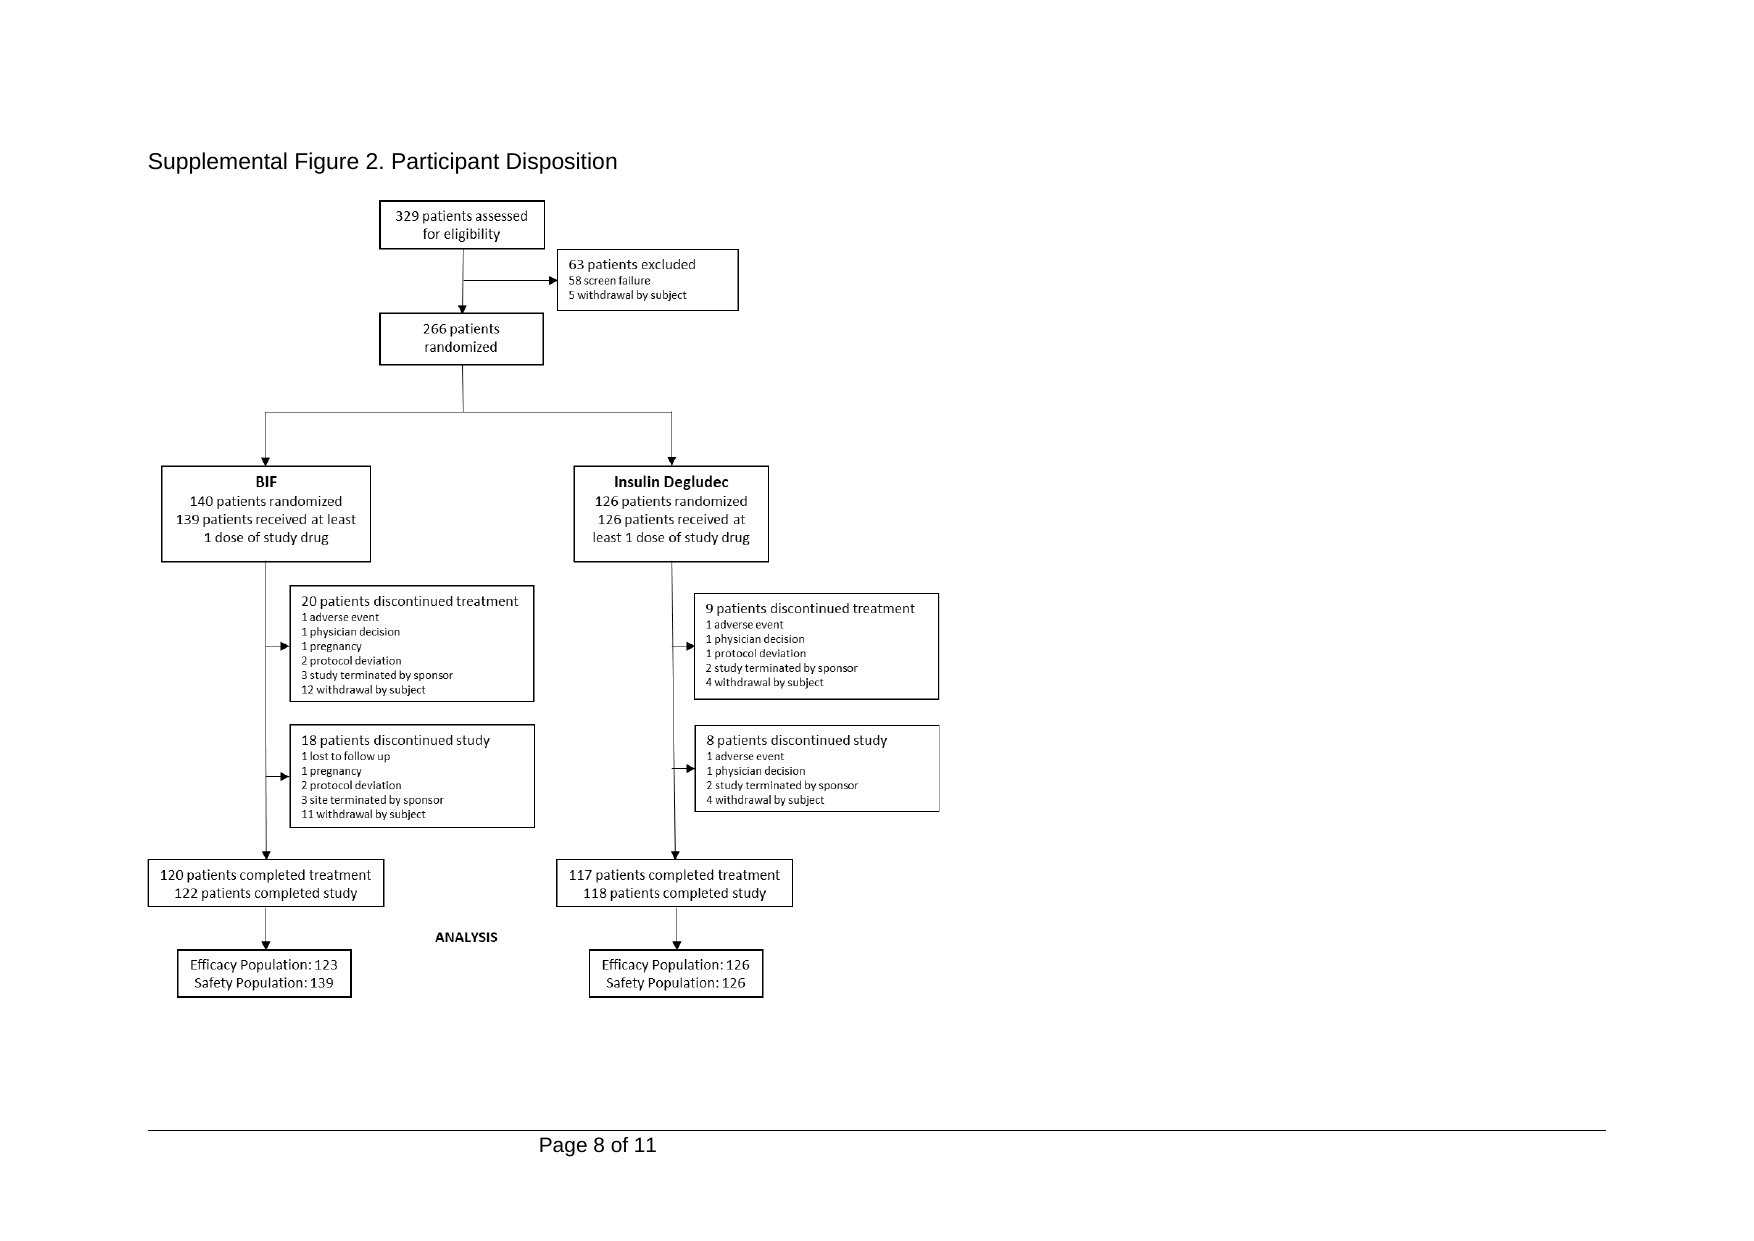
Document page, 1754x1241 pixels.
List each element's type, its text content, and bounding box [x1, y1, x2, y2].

picture [147, 200, 940, 1001]
text Supplemental Figure 2. Participant Disposition [148, 148, 1606, 174]
